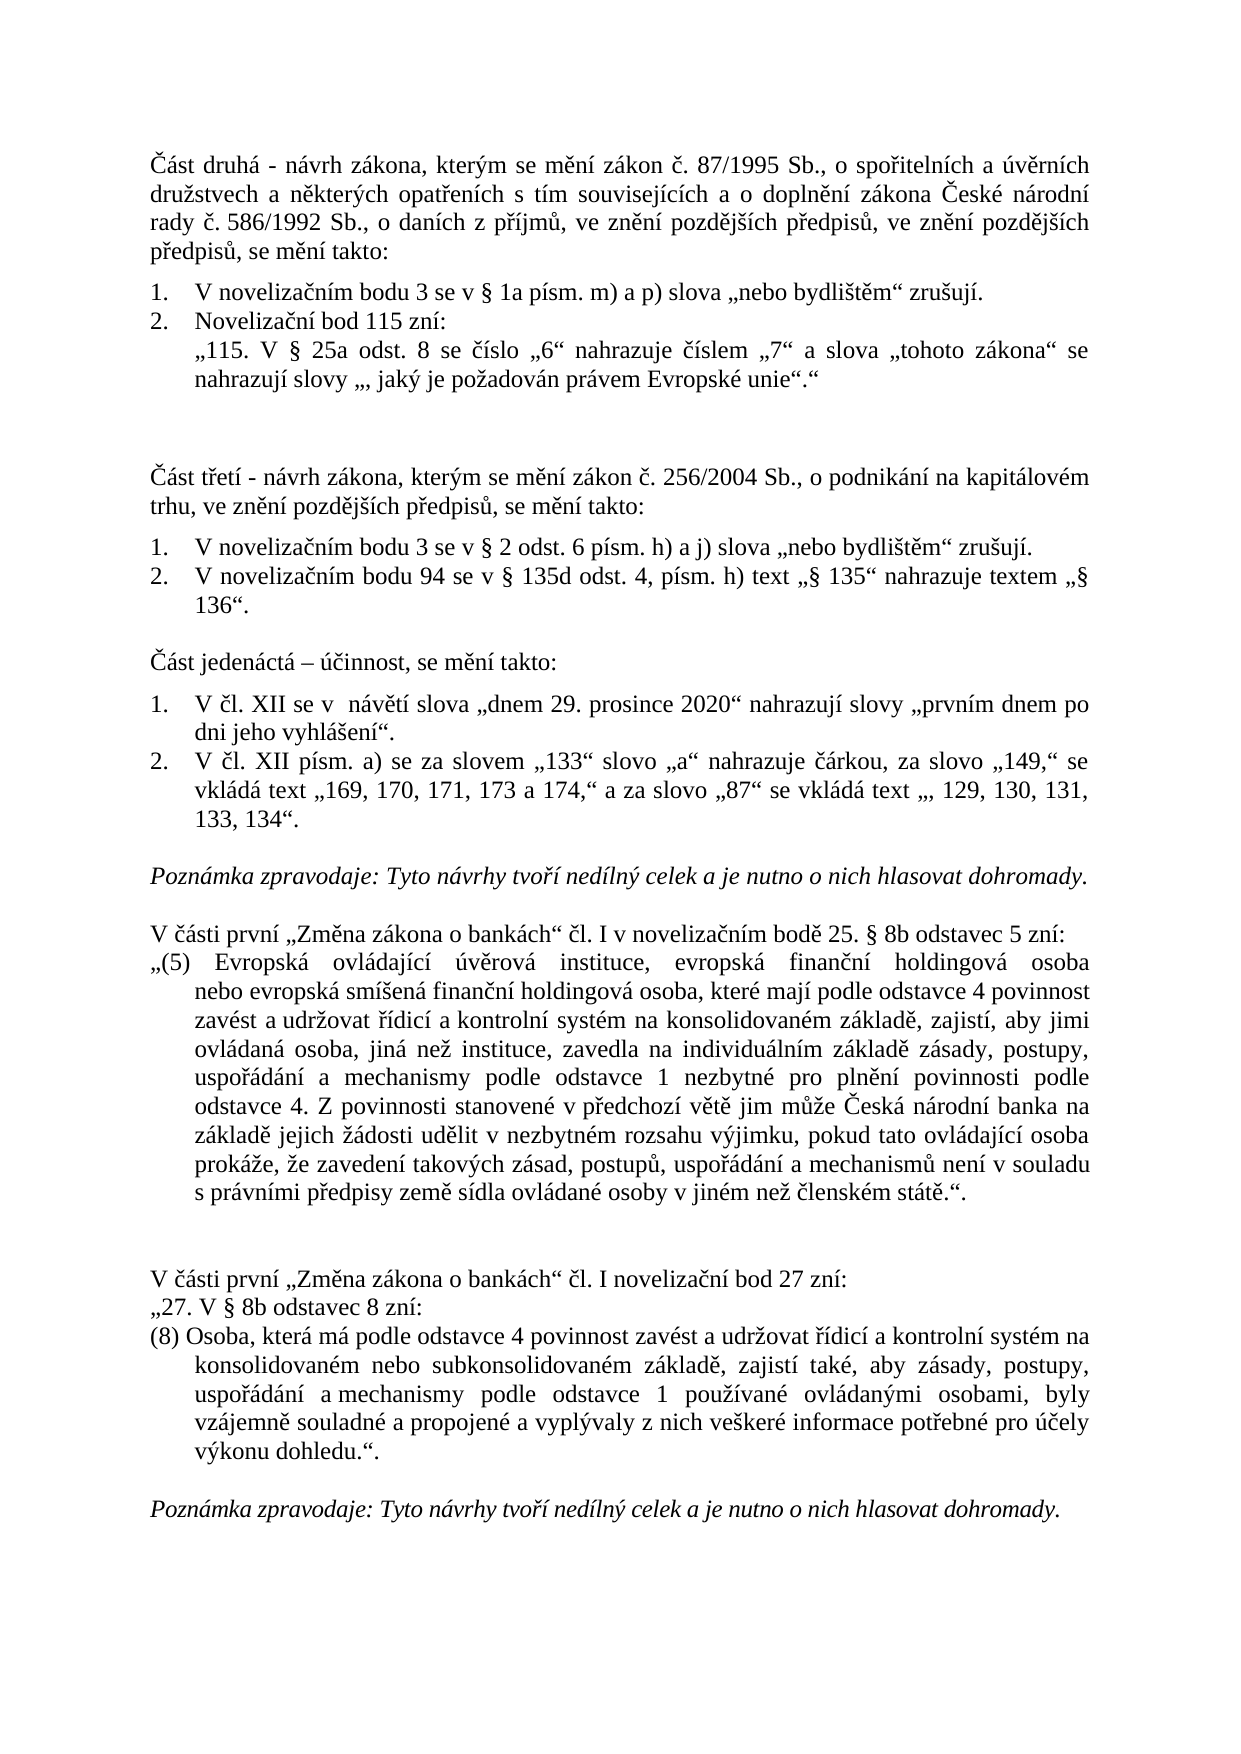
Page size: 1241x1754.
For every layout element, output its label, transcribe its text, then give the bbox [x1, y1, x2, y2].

text 2. V čl. XII písm. a) se za slovem „133“ slovo „a“ nahrazuje čárkou, za slovo „149,“ se vkládá text „169, 170, 171, 173 a 174,“ a za slovo „87“ se vkládá text „, 129, 130, 131, 133, 134“. [150, 746, 1090, 832]
text Část jedenáctá – účinnost, se mění takto: [150, 647, 1090, 676]
text 2. Novelizační bod 115 zní: [150, 306, 1090, 335]
text „27. V § 8b odstavec 8 zní: [150, 1292, 1090, 1321]
text 1. V novelizačním bodu 3 se v § 1a písm. m) a p) slova „nebo bydlištěm“ zrušují. [150, 277, 1090, 306]
text V části první „Změna zákona o bankách“ čl. I novelizační bod 27 zní: [150, 1264, 1090, 1292]
text Část druhá - návrh zákona, kterým se mění zákon č. 87/1995 Sb., o spořitelních a úvěrních družstvech a některých opatřeních s tím souvisejících a o doplnění zákona České národní rady č. 586/1992 Sb., o daních z příjmů, ve znění pozdějších předpisů, ve znění pozdějších předpisů, se mění takto: [150, 150, 1090, 265]
text „(5) Evropská ovládající úvěrová instituce, evropská finanční holdingová osoba nebo evropská smíšená finanční holdingová osoba, které mají podle odstavce 4 povinnost zavést a udržovat řídicí a kontrolní systém na konsolidovaném základě, zajistí, aby jimi ovládaná osoba, jiná než instituce, zavedla na individuálním základě zásady, postupy, uspořádání a mechanismy podle odstavce 1 nezbytné pro plnění povinnosti podle odstavce 4. Z povinnosti stanovené v předchozí větě jim může Česká národní banka na základě jejich žádosti udělit v nezbytném rozsahu výjimku, pokud tato ovládající osoba prokáže, že zavedení takových zásad, postupů, uspořádání a mechanismů není v souladu s právními předpisy země sídla ovládané osoby v jiném než členském státě.“. [150, 947, 1090, 1206]
text 1. V čl. XII se v návětí slova „dnem 29. prosince 2020“ nahrazují slovy „prvním dnem po dni jeho vyhlášení“. [150, 689, 1090, 746]
text 2. V novelizačním bodu 94 se v § 135d odst. 4, písm. h) text „§ 135“ nahrazuje textem „§ 136“. [150, 561, 1090, 619]
text (8) Osoba, která má podle odstavce 4 povinnost zavést a udržovat řídicí a kontrolní systém na konsolidovaném nebo subkonsolidovaném základě, zajistí také, aby zásady, postupy, uspořádání a mechanismy podle odstavce 1 používané ovládanými osobami, byly vzájemně souladné a propojené a vyplývaly z nich veškeré informace potřebné pro účely výkonu dohledu.“. [150, 1321, 1090, 1465]
text Poznámka zpravodaje: Tyto návrhy tvoří nedílný celek a je nutno o nich hlasovat dohromady. [150, 1494, 1090, 1522]
text Část třetí - návrh zákona, kterým se mění zákon č. 256/2004 Sb., o podnikání na kapitálovém trhu, ve znění pozdějších předpisů, se mění takto: [150, 462, 1090, 520]
text „115. V § 25a odst. 8 se číslo „6“ nahrazuje číslem „7“ a slova „tohoto zákona“ se nahrazují slovy „, jaký je požadován právem Evropské unie“.“ [194, 335, 1090, 392]
text 1. V novelizačním bodu 3 se v § 2 odst. 6 písm. h) a j) slova „nebo bydlištěm“ zrušují. [150, 532, 1090, 561]
text V části první „Změna zákona o bankách“ čl. I v novelizačním bodě 25. § 8b odstavec 5 zní: [150, 919, 1090, 947]
text Poznámka zpravodaje: Tyto návrhy tvoří nedílný celek a je nutno o nich hlasovat dohromady. [150, 861, 1090, 890]
